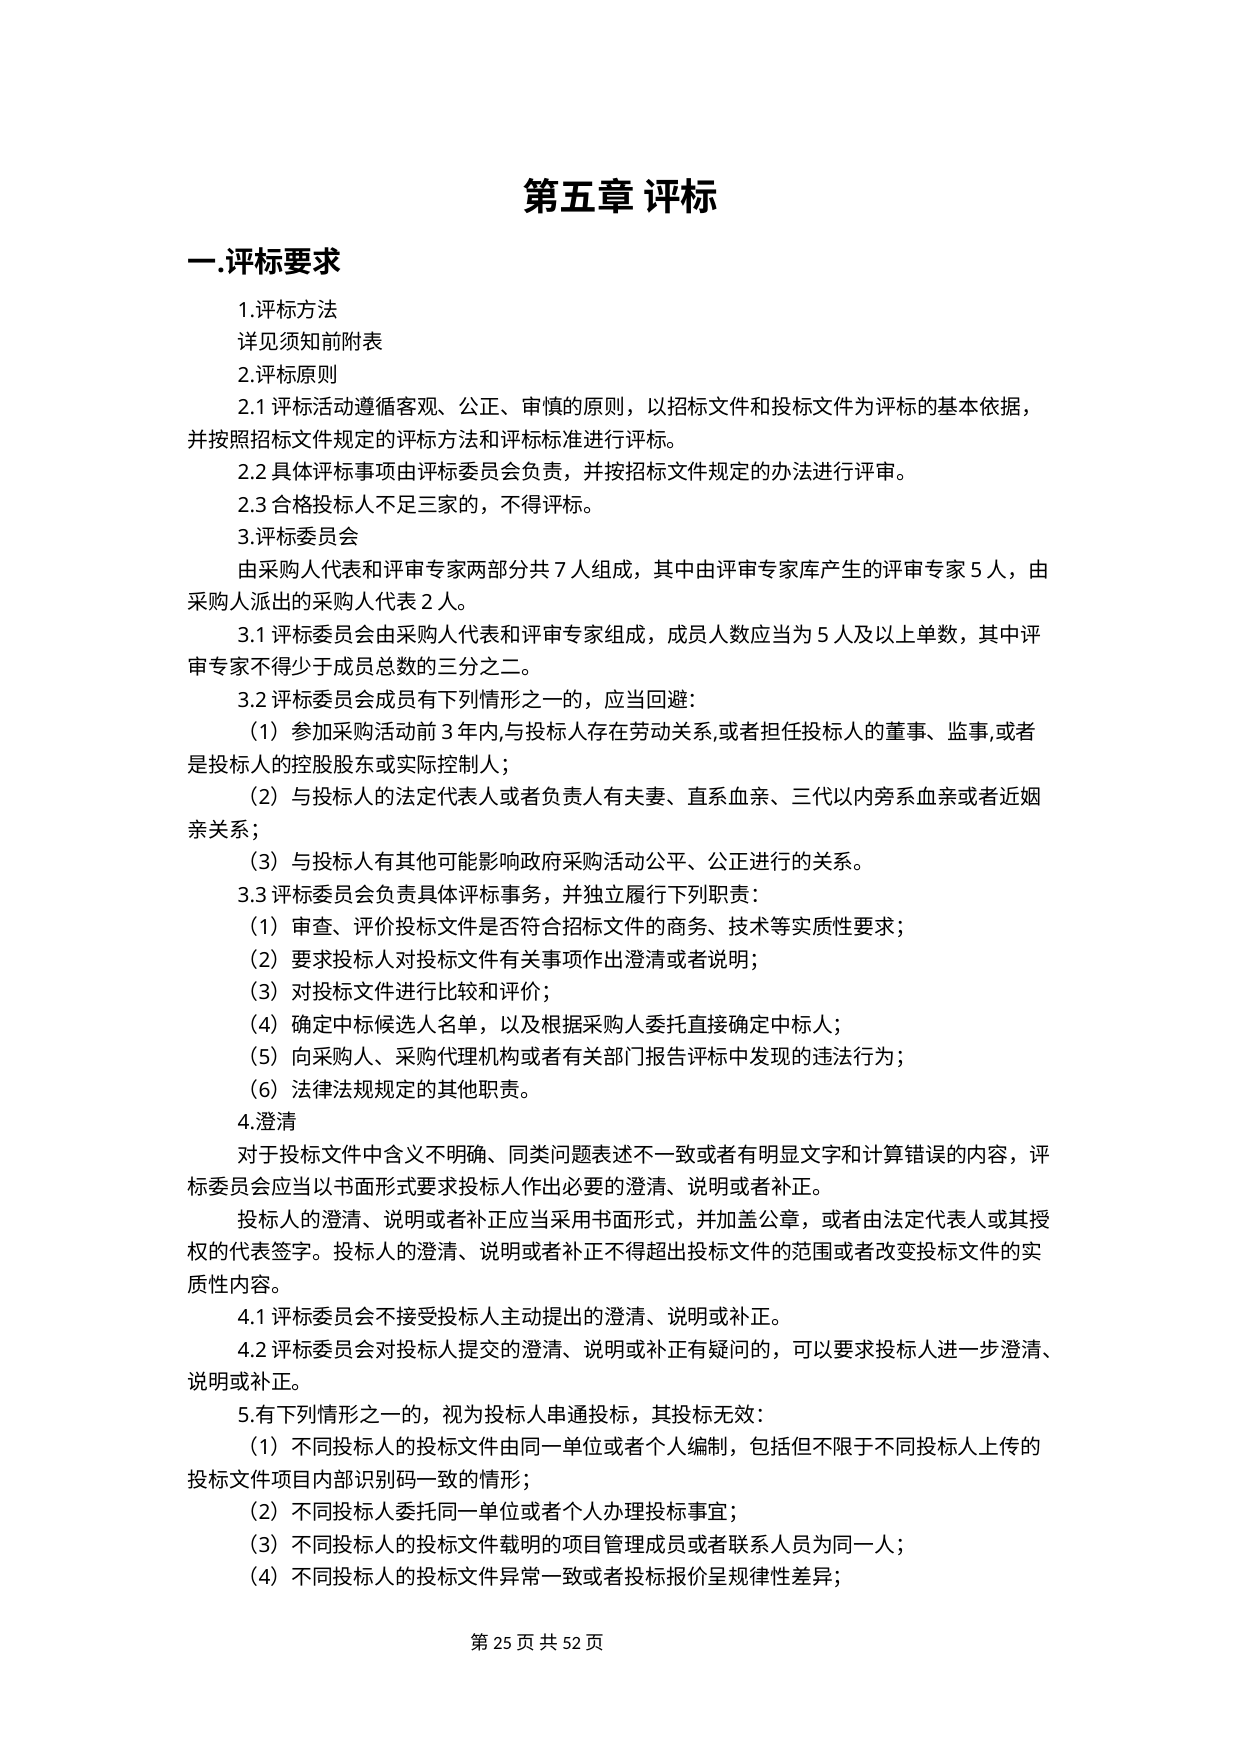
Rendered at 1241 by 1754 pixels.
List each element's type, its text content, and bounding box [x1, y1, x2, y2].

text 由采购人代表和评审专家两部分共7人组成，其中由评审专家库产生的评审专家5人，由采购人派出的采购人代表2人。 [187, 552, 1053, 617]
text 5.有下列情形之一的，视为投标人串通投标，其投标无效： [187, 1397, 1053, 1429]
text （3）不同投标人的投标文件载明的项目管理成员或者联系人员为同一人； [187, 1527, 1053, 1559]
text 3.2评标委员会成员有下列情形之一的，应当回避： [187, 682, 1053, 714]
text 2.1评标活动遵循客观、公正、审慎的原则，以招标文件和投标文件为评标的基本依据，并按照招标文件规定的评标方法和评标标准进行评标。 [187, 389, 1053, 454]
text （1）审查、评价投标文件是否符合招标文件的商务、技术等实质性要求； [187, 909, 1053, 942]
text 2.2具体评标事项由评标委员会负责，并按招标文件规定的办法进行评审。 [187, 454, 1053, 487]
text （6）法律法规规定的其他职责。 [187, 1072, 1053, 1104]
text 3.评标委员会 [187, 519, 1053, 552]
text （1）参加采购活动前3年内,与投标人存在劳动关系,或者担任投标人的董事、监事,或者是投标人的控股股东或实际控制人； [187, 714, 1053, 779]
text （2）不同投标人委托同一单位或者个人办理投标事宜； [187, 1494, 1053, 1527]
text （3）对投标文件进行比较和评价； [187, 974, 1053, 1007]
text 1.评标方法 [187, 292, 1053, 324]
text 4.1评标委员会不接受投标人主动提出的澄清、说明或补正。 [187, 1299, 1053, 1332]
text （1）不同投标人的投标文件由同一单位或者个人编制，包括但不限于不同投标人上传的投标文件项目内部识别码一致的情形； [187, 1429, 1053, 1494]
text 3.1评标委员会由采购人代表和评审专家组成，成员人数应当为5人及以上单数，其中评审专家不得少于成员总数的三分之二。 [187, 617, 1053, 682]
text 第五章 评标 [187, 162, 1053, 227]
text （3）与投标人有其他可能影响政府采购活动公平、公正进行的关系。 [187, 844, 1053, 877]
text 4.澄清 [187, 1104, 1053, 1137]
text （2）与投标人的法定代表人或者负责人有夫妻、直系血亲、三代以内旁系血亲或者近姻亲关系； [187, 779, 1053, 844]
text 2.3合格投标人不足三家的，不得评标。 [187, 487, 1053, 519]
text 详见须知前附表 [187, 324, 1053, 357]
text 投标人的澄清、说明或者补正应当采用书面形式，并加盖公章，或者由法定代表人或其授权的代表签字。投标人的澄清、说明或者补正不得超出投标文件的范围或者改变投标文件的实质性内容。 [187, 1202, 1053, 1299]
text 3.3评标委员会负责具体评标事务，并独立履行下列职责： [187, 877, 1053, 909]
text （2）要求投标人对投标文件有关事项作出澄清或者说明； [187, 942, 1053, 974]
text 2.评标原则 [187, 357, 1053, 389]
text 4.2评标委员会对投标人提交的澄清、说明或补正有疑问的，可以要求投标人进一步澄清、说明或补正。 [187, 1332, 1053, 1397]
text （4）确定中标候选人名单，以及根据采购人委托直接确定中标人； [187, 1007, 1053, 1039]
text （4）不同投标人的投标文件异常一致或者投标报价呈规律性差异； [187, 1559, 1053, 1592]
text （5）向采购人、采购代理机构或者有关部门报告评标中发现的违法行为； [187, 1039, 1053, 1072]
text 对于投标文件中含义不明确、同类问题表述不一致或者有明显文字和计算错误的内容，评标委员会应当以书面形式要求投标人作出必要的澄清、说明或者补正。 [187, 1137, 1053, 1202]
text 一.评标要求 [187, 227, 1053, 292]
